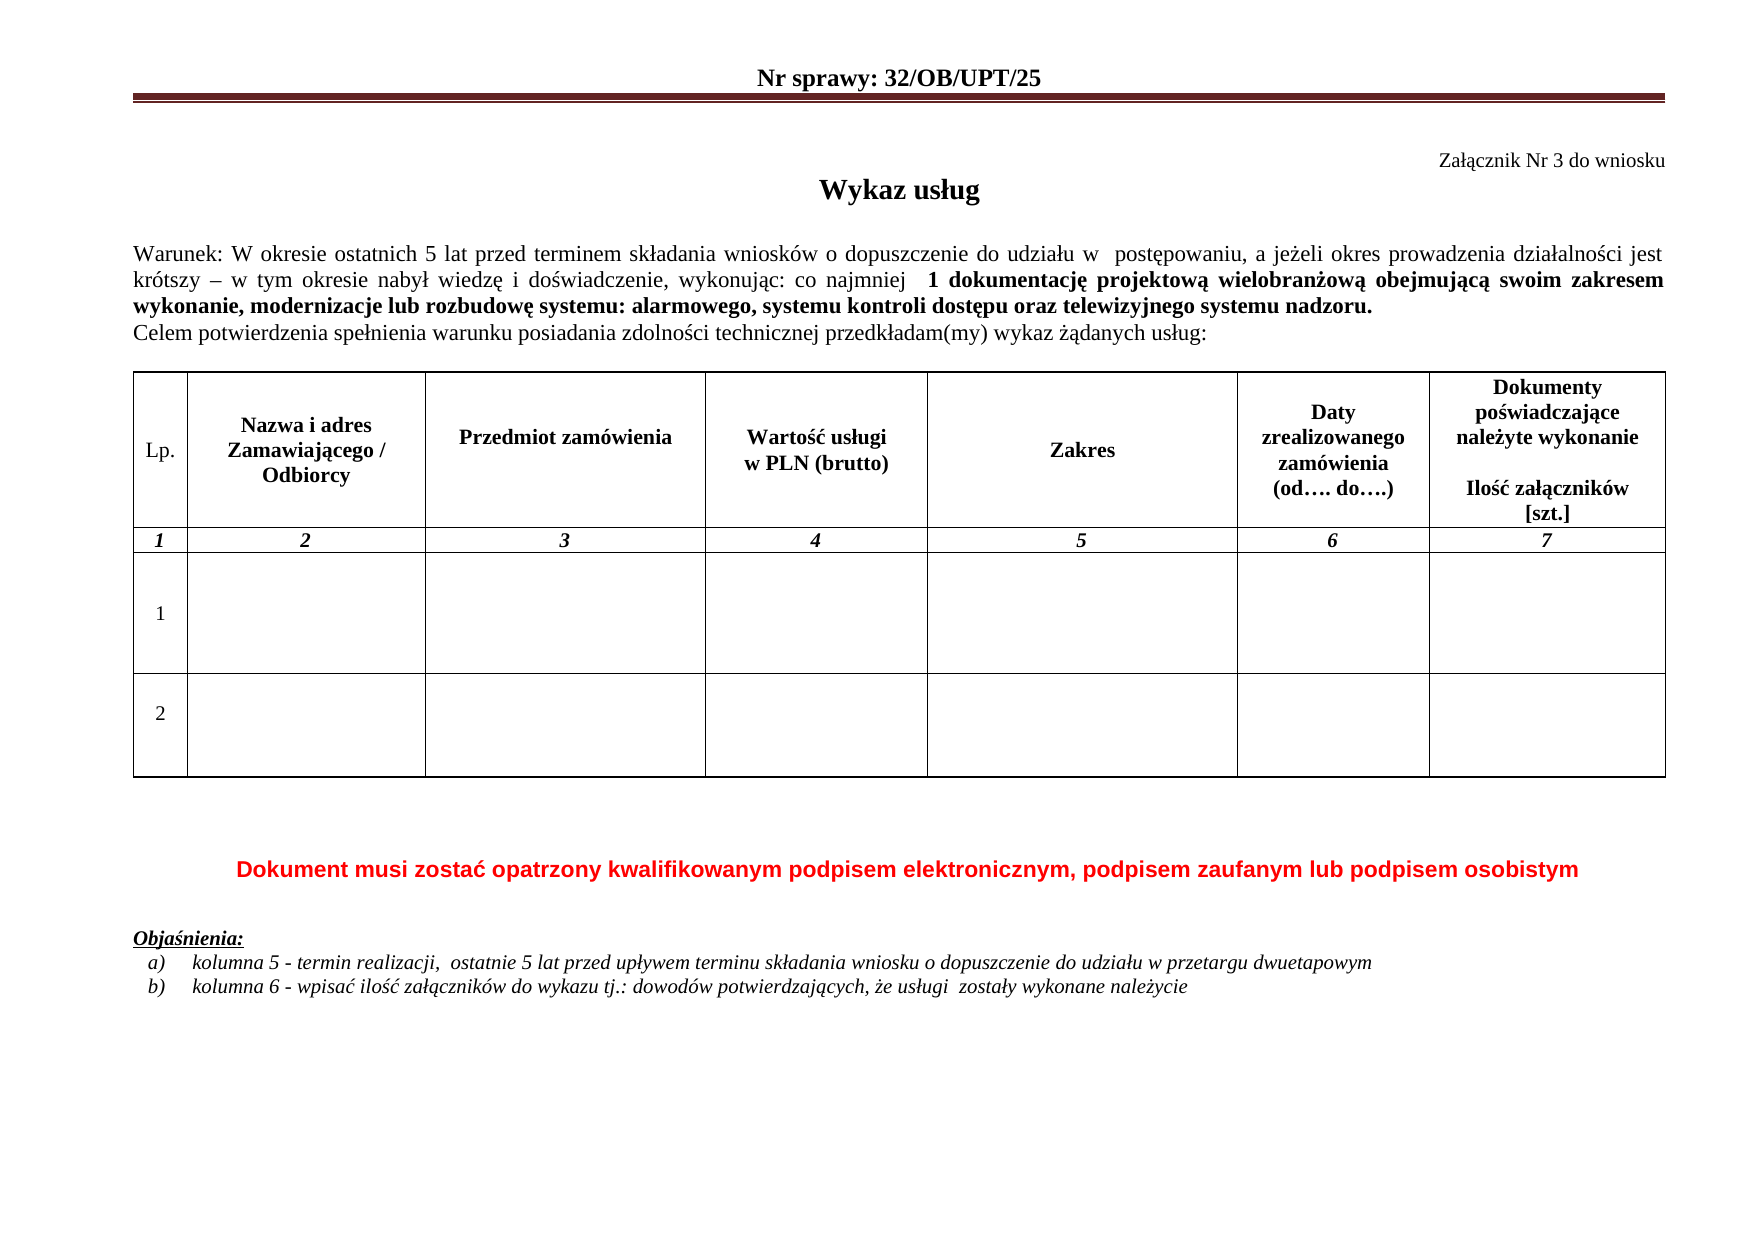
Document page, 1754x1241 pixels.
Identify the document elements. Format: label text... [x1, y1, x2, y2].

table_cell 6 [1238, 528, 1429, 552]
list kolumna 5 - termin realizacji, ostatnie 5 lat przed upływem terminu składania wniosku o dopuszczenie do udziału w przetargu dwuetapowym [148, 950, 1665, 974]
table_header Przedmiot zamówienia [426, 373, 705, 527]
text Wykaz usług [133, 172, 1665, 206]
table_cell [188, 674, 425, 776]
table_cell [1430, 553, 1665, 673]
text Celem potwierdzenia spełnienia warunku posiadania zdolności technicznej przedkładam(my) wykaz żądanych usług: [133, 319, 1665, 345]
text Objaśnienia: [133, 926, 1665, 950]
table_header Dokumenty poświadczające należyte wykonanie Ilość załączników [szt.] [1430, 373, 1665, 527]
table_cell [928, 674, 1237, 776]
table_cell [1238, 553, 1429, 673]
table_header Zakres [928, 373, 1237, 527]
table_cell 5 [928, 528, 1237, 552]
table_cell [1430, 674, 1665, 776]
table_cell [706, 553, 927, 673]
table_cell 4 [706, 528, 927, 552]
table_cell 1 [134, 553, 187, 673]
table_header Nazwa i adres Zamawiającego / Odbiorcy [188, 373, 425, 527]
table_cell [928, 553, 1237, 673]
text Warunek: W okresie ostatnich 5 lat przed terminem składania wniosków o dopuszczenie do udziału w postępowaniu, a jeżeli okres prowadzenia działalności jest krótszy – w tym okresie nabył wiedzę i doświadczenie, wykonując: co najmniej 1 dokumentację projektową wielobranżową obejmującą swoim zakresem wykonanie, modernizacje lub rozbudowę systemu: alarmowego, systemu kontroli dostępu oraz telewizyjnego systemu nadzoru. [133, 239, 1665, 319]
table_cell [426, 674, 705, 776]
text Dokument musi zostać opatrzony kwalifikowanym podpisem elektronicznym, podpisem zaufanym lub podpisem osobistym [133, 856, 1665, 883]
table_cell 7 [1430, 528, 1665, 552]
table_cell [1238, 674, 1429, 776]
text Załącznik Nr 3 do wniosku [170, 148, 1665, 172]
list kolumna 6 - wpisać ilość załączników do wykazu tj.: dowodów potwierdzających, że usługi zostały wykonane należycie [148, 974, 1665, 998]
table_cell 2 [134, 674, 187, 776]
table_cell 1 [134, 528, 187, 552]
table_header Daty zrealizowanego zamówienia (od…. do….) [1238, 373, 1429, 527]
table_cell [426, 553, 705, 673]
table_header Wartość usługi w PLN (brutto) [706, 373, 927, 527]
table_cell [188, 553, 425, 673]
table_cell 2 [188, 528, 425, 552]
table_cell 3 [426, 528, 705, 552]
table_cell [706, 674, 927, 776]
table_header Lp. [134, 373, 187, 527]
